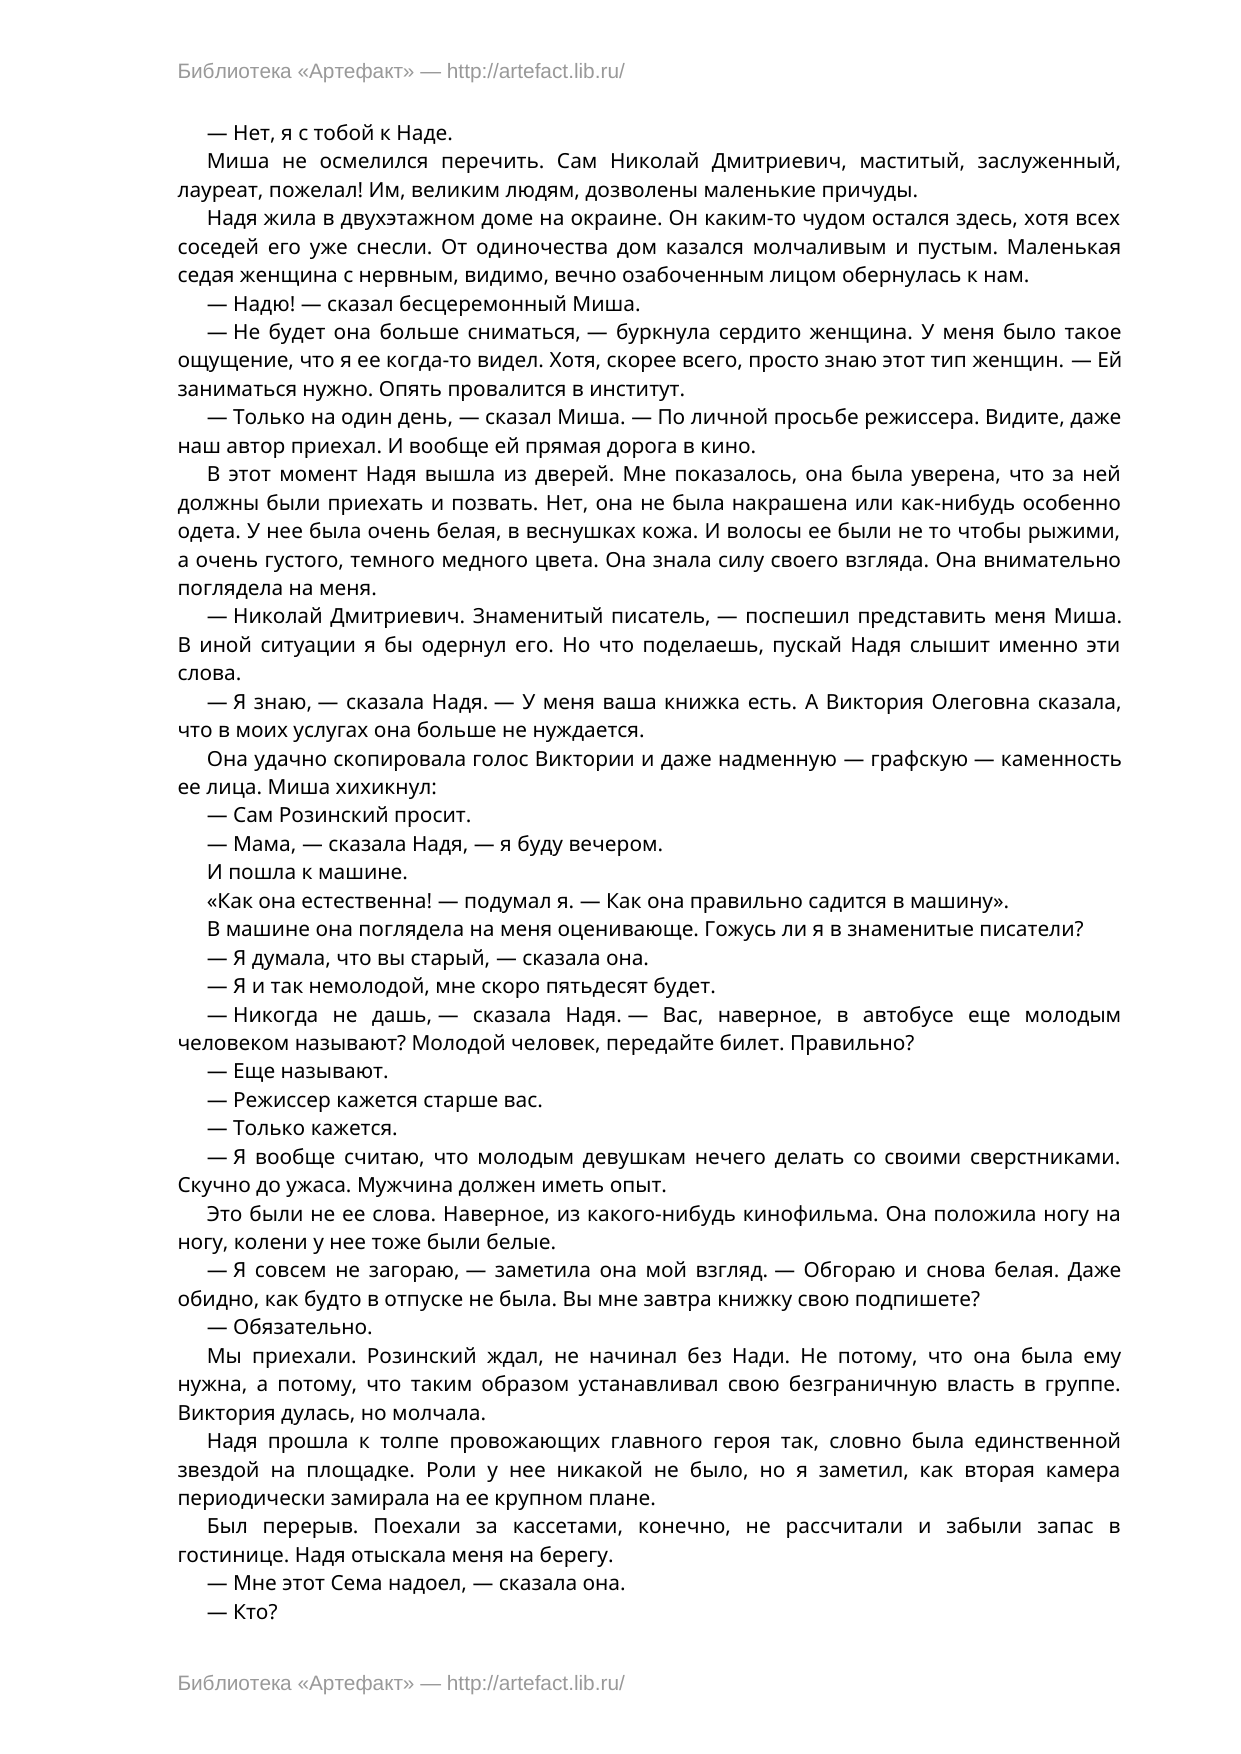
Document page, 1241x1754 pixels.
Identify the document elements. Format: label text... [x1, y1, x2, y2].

text — Я думала, что вы старый, — сказала она. [177, 943, 1122, 971]
text В машине она поглядела на меня оценивающе. Гожусь ли я в знаменитые писатели? [177, 914, 1122, 943]
text «Как она естественна! — подумал я. — Как она правильно садится в машину». [177, 886, 1122, 914]
text Надя прошла к толпе провожающих главного героя так, словно была единственной звездой на площадке. Роли у нее никакой не было, но я заметил, как вторая камера периодически замирала на ее крупном плане. [177, 1426, 1122, 1512]
text Это были не ее слова. Наверное, из какого-нибудь кинофильма. Она положила ногу на ногу, колени у нее тоже были белые. [177, 1199, 1122, 1256]
text — Нет, я с тобой к Наде. [177, 118, 1122, 147]
text Миша не осмелился перечить. Сам Николай Дмитриевич, маститый, заслуженный, лауреат, пожелал! Им, великим людям, дозволены маленькие причуды. [177, 147, 1122, 203]
text — Я совсем не загораю, — заметила она мой взгляд. — Обгораю и снова белая. Даже обидно, как будто в отпуске не была. Вы мне завтра книжку свою подпишете? [177, 1256, 1122, 1312]
text — Обязательно. [177, 1312, 1122, 1341]
text — Сам Розинский просит. [177, 801, 1122, 829]
text Мы приехали. Розинский ждал, не начинал без Нади. Не потому, что она была ему нужна, а потому, что таким образом устанавливал свою безграничную власть в группе. Виктория дулась, но молчала. [177, 1341, 1122, 1426]
text — Я вообще считаю, что молодым девушкам нечего делать со своими сверстниками. Скучно до ужаса. Мужчина должен иметь опыт. [177, 1142, 1122, 1199]
text — Только на один день, — сказал Миша. — По личной просьбе режиссера. Видите, даже наш автор приехал. И вообще ей прямая дорога в кино. [177, 402, 1122, 459]
text — Не будет она больше сниматься, — буркнула сердито женщина. У меня было такое ощущение, что я ее когда-то видел. Хотя, скорее всего, просто знаю этот тип женщин. — Ей заниматься нужно. Опять провалится в институт. [177, 317, 1122, 402]
text Надя жила в двухэтажном доме на окраине. Он каким-то чудом остался здесь, хотя всех соседей его уже снесли. От одиночества дом казался молчаливым и пустым. Маленькая седая женщина с нервным, видимо, вечно озабоченным лицом обернулась к нам. [177, 203, 1122, 289]
text — Надю! — сказал бесцеремонный Миша. [177, 289, 1122, 317]
text — Мама, — сказала Надя, — я буду вечером. [177, 829, 1122, 857]
text — Только кажется. [177, 1113, 1122, 1142]
text — Никогда не дашь, — сказала Надя. — Вас, наверное, в автобусе еще молодым человеком называют? Молодой человек, передайте билет. Правильно? [177, 1000, 1122, 1057]
text И пошла к машине. [177, 857, 1122, 886]
text — Я знаю, — сказала Надя. — У меня ваша книжка есть. А Виктория Олеговна сказала, что в моих услугах она больше не нуждается. [177, 687, 1122, 744]
text В этот момент Надя вышла из дверей. Мне показалось, она была уверена, что за ней должны были приехать и позвать. Нет, она не была накрашена или как-нибудь особенно одета. У нее была очень белая, в веснушках кожа. И волосы ее были не то чтобы рыжими, а очень густого, темного медного цвета. Она знала силу своего взгляда. Она внимательно поглядела на меня. [177, 459, 1122, 602]
text — Мне этот Сема надоел, — сказала она. [177, 1568, 1122, 1597]
text — Кто? [177, 1597, 1122, 1625]
text — Николай Дмитриевич. Знаменитый писатель, — поспешил представить меня Миша. В иной ситуации я бы одернул его. Но что поделаешь, пускай Надя слышит именно эти слова. [177, 602, 1122, 687]
text — Я и так немолодой, мне скоро пятьдесят будет. [177, 971, 1122, 1000]
text — Еще называют. [177, 1057, 1122, 1085]
text — Режиссер кажется старше вас. [177, 1085, 1122, 1113]
text Был перерыв. Поехали за кассетами, конечно, не рассчитали и забыли запас в гостинице. Надя отыскала меня на берегу. [177, 1512, 1122, 1568]
text Она удачно скопировала голос Виктории и даже надменную — графскую — каменность ее лица. Миша хихикнул: [177, 744, 1122, 801]
